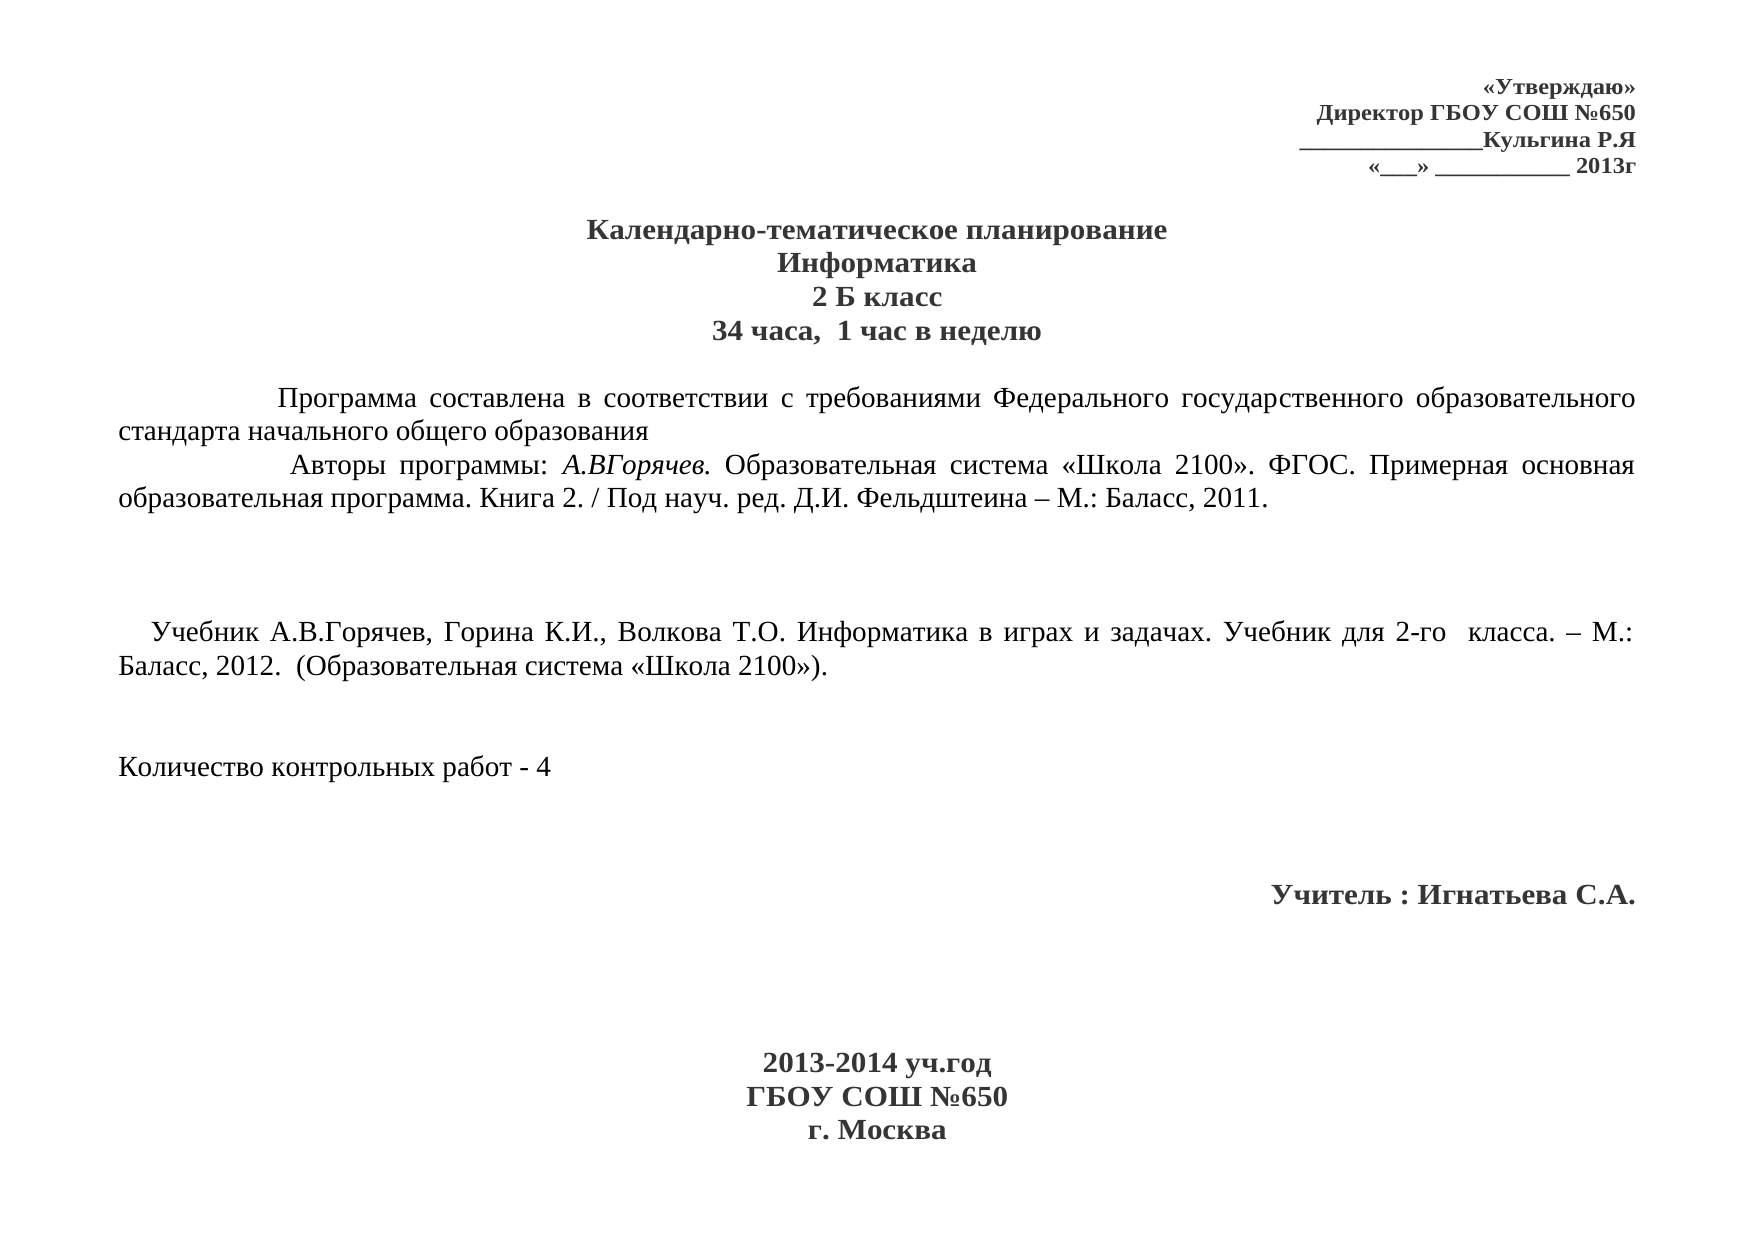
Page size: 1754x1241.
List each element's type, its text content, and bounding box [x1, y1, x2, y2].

text Количество контрольных работ - 4 [118, 749, 1636, 782]
text Программа составлена в соответствии с требованиями Федерального государственного образовательного стандарта начального общего образования [118, 380, 1636, 447]
text _______________Кульгина Р.Я [118, 126, 1636, 152]
text Директор ГБОУ СОШ №650 [118, 99, 1636, 126]
text ГБОУ СОШ №650 [118, 1079, 1636, 1112]
text г. Москва [118, 1112, 1636, 1146]
text 2013-2014 уч.год [118, 1045, 1636, 1079]
text «___» ___________ 2013г [118, 152, 1636, 178]
text Авторы программы: А.ВГорячев. Образовательная система «Школа 2100». ФГОС. Примерная основная образовательная программа. Книга 2. / Под науч. ред. Д.И. Фельдштеина – М.: Баласс, 2011. [118, 447, 1636, 514]
text 34 часа, 1 час в неделю [118, 313, 1636, 346]
text 2 Б класс [118, 279, 1636, 313]
text Учебник А.В.Горячев, Горина К.И., Волкова Т.О. Информатика в играх и задачах. Учебник для 2-го класса. – М.: Баласс, 2012. (Образовательная система «Школа 2100»). [118, 614, 1636, 682]
text Учитель : Игнатьева С.А. [118, 877, 1636, 911]
text «Утверждаю» [118, 73, 1636, 99]
text Информатика [118, 246, 1636, 279]
text Календарно-тематическое планирование [118, 212, 1636, 246]
